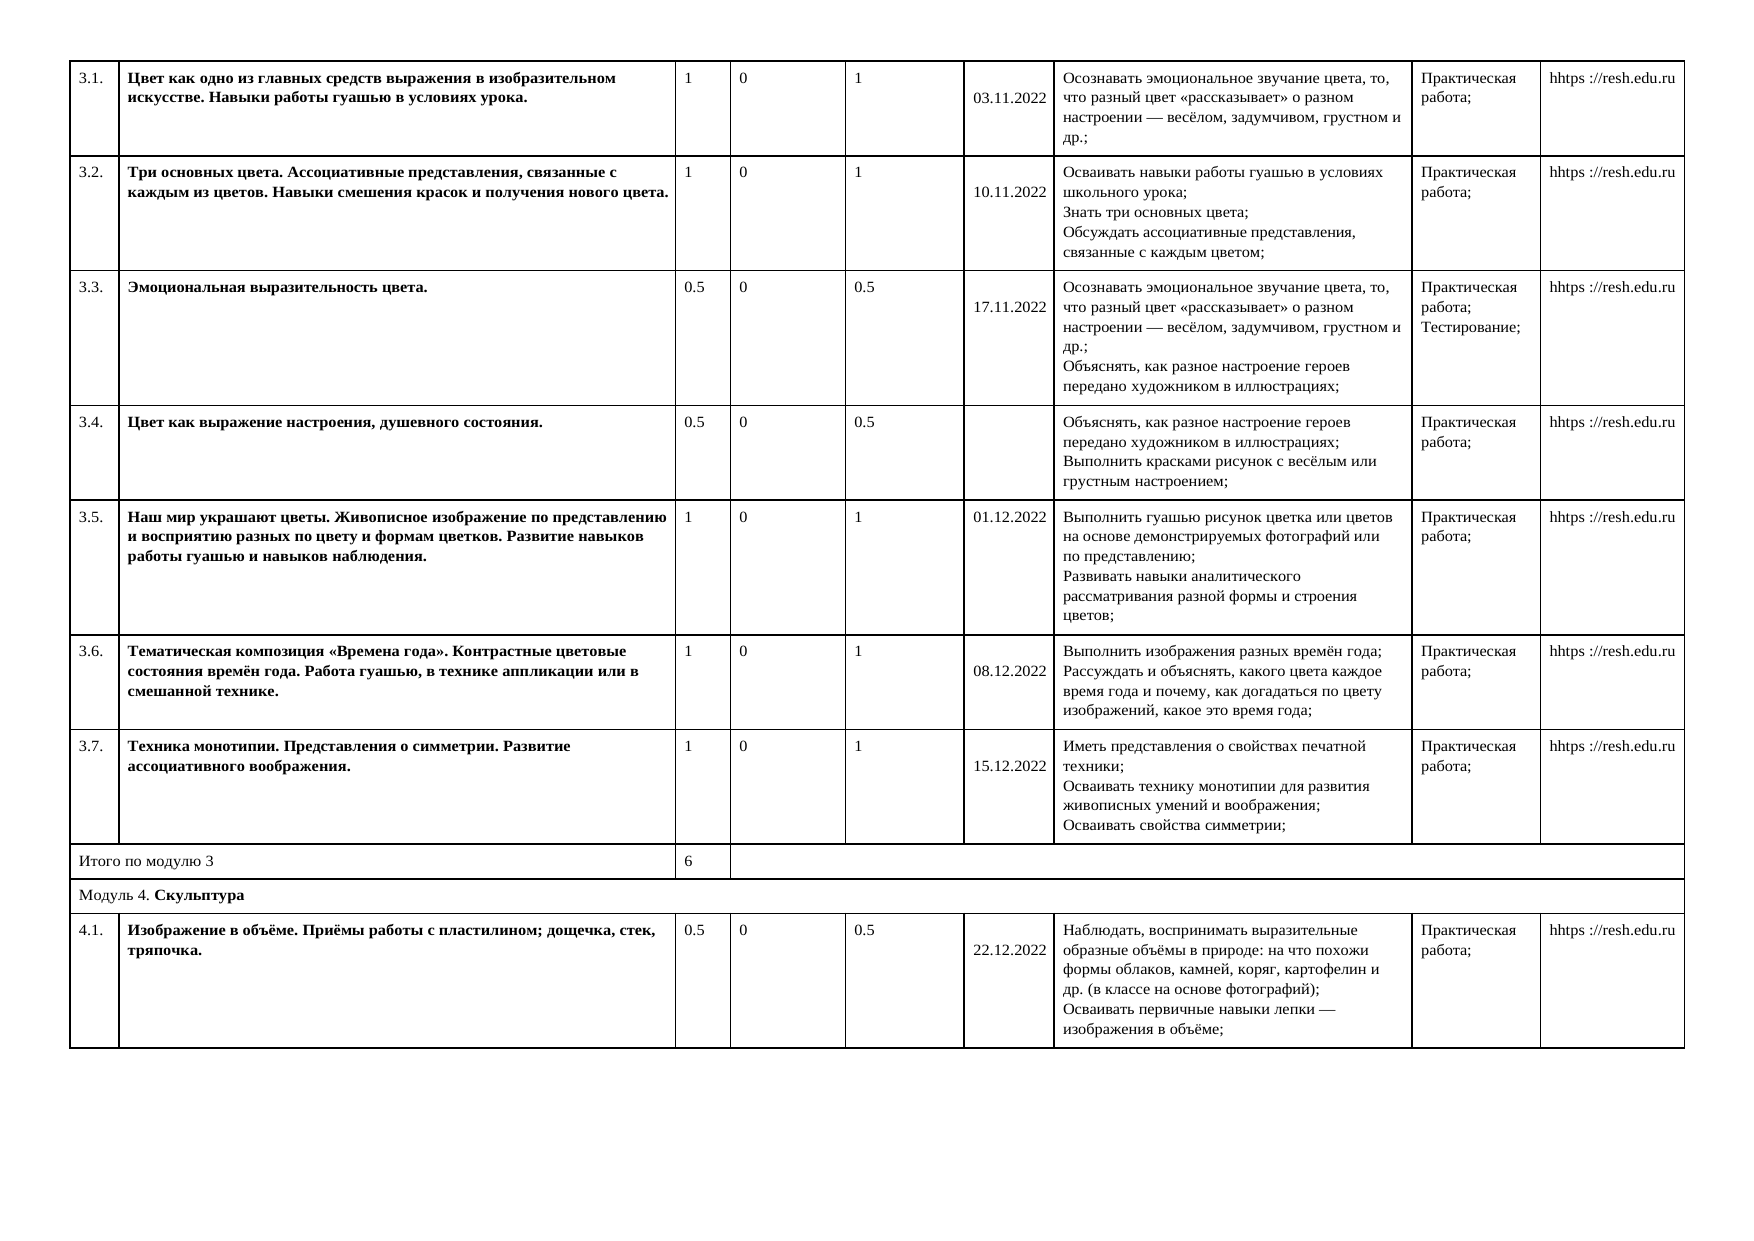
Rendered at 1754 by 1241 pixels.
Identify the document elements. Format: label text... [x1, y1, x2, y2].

table_cell 22.12.2022 [965, 914, 1053, 1047]
table_cell [965, 406, 1053, 499]
table_cell 1 [846, 501, 963, 634]
table_cell Выполнить гуашью рисунок цветка или цветов на основе демонстрируемых фотографий или по представлению; Развивать навыки аналитического рассматривания разной формы и строения цветов; [1055, 501, 1411, 634]
table_header 0 [731, 62, 845, 155]
table_cell 0 [731, 914, 845, 1047]
table_cell 15.12.2022 [965, 730, 1053, 843]
table_cell Практическая работа; Тестирование; [1413, 271, 1540, 404]
table_cell 0 [731, 636, 845, 728]
table_cell Техника монотипии. Представления о симметрии. Развитие ассоциативного воображения. [120, 730, 675, 843]
table_cell 6 [676, 845, 730, 878]
table_cell 1 [676, 501, 730, 634]
table_header 03.11.2022 [965, 62, 1053, 155]
table_cell 0 [731, 157, 845, 270]
table_cell 0.5 [846, 914, 963, 1047]
table_cell 17.11.2022 [965, 271, 1053, 404]
table_cell 3.5. [71, 501, 118, 634]
table_cell Модуль 4. Скульптура [71, 880, 1684, 913]
table_cell 0 [731, 501, 845, 634]
table_cell 10.11.2022 [965, 157, 1053, 270]
table_cell 08.12.2022 [965, 636, 1053, 728]
table_cell hhtps ://resh.edu.ru [1541, 406, 1684, 499]
table_cell Иметь представления о свойствах печатной техники; Осваивать технику монотипии для развития живописных умений и воображения; Осваивать свойства симметрии; [1055, 730, 1411, 843]
table_cell Осознавать эмоциональное звучание цвета, то, что разный цвет «рассказывает» о разном настроении — весёлом, задумчивом, грустном и др.; Объяснять, как разное настроение героев передано художником в иллюстрациях; [1055, 271, 1411, 404]
table_cell Итого по модулю 3 [71, 845, 675, 878]
table_cell hhtps ://resh.edu.ru [1541, 271, 1684, 404]
table_cell Наблюдать, воспринимать выразительные образные объёмы в природе: на что похожи формы облаков, камней, коряг, картофелин и др. (в классе на основе фотографий); Осваивать первичные навыки лепки — изображения в объёме; [1055, 914, 1411, 1047]
table_cell Практическая работа; [1413, 501, 1540, 634]
table_cell 0.5 [676, 271, 730, 404]
table_header 1 [676, 62, 730, 155]
table_cell 3.3. [71, 271, 118, 404]
table_cell hhtps ://resh.edu.ru [1541, 157, 1684, 270]
table_cell 3.7. [71, 730, 118, 843]
table_cell 0 [731, 730, 845, 843]
table_cell Объяснять, как разное настроение героев передано художником в иллюстрациях; Выполнить красками рисунок с весёлым или грустным настроением; [1055, 406, 1411, 499]
table_cell hhtps ://resh.edu.ru [1541, 914, 1684, 1047]
table_cell Практическая работа; [1413, 406, 1540, 499]
table_cell 1 [846, 157, 963, 270]
table_cell 0.5 [676, 914, 730, 1047]
table_cell 1 [846, 730, 963, 843]
table_cell 01.12.2022 [965, 501, 1053, 634]
table_cell 4.1. [71, 914, 118, 1047]
table_cell Практическая работа; [1413, 157, 1540, 270]
table_cell hhtps ://resh.edu.ru [1541, 636, 1684, 728]
table_cell Практическая работа; [1413, 636, 1540, 728]
table_cell Осваивать навыки работы гуашью в условиях школьного урока; Знать три основных цвета; Обсуждать ассоциативные представления, связанные с каждым цветом; [1055, 157, 1411, 270]
table_cell 0.5 [846, 271, 963, 404]
table_cell 3.4. [71, 406, 118, 499]
table_header Практическая работа; [1413, 62, 1540, 155]
table_cell [731, 845, 1684, 878]
table_cell Тематическая композиция «Времена года». Контрастные цветовые состояния времён года. Работа гуашью, в технике аппликации или в смешанной технике. [120, 636, 675, 728]
table_cell 3.2. [71, 157, 118, 270]
table_cell 3.6. [71, 636, 118, 728]
table_cell 0 [731, 271, 845, 404]
table_cell 0.5 [846, 406, 963, 499]
table_cell Цвет как выражение настроения, душевного состояния. [120, 406, 675, 499]
table_cell Эмоциональная выразительность цвета. [120, 271, 675, 404]
table_cell 1 [676, 157, 730, 270]
table_cell 1 [846, 636, 963, 728]
table_cell Практическая работа; [1413, 730, 1540, 843]
table_header hhtps ://resh.edu.ru [1541, 62, 1684, 155]
table_cell 1 [676, 636, 730, 728]
table_header Цвет как одно из главных средств выражения в изобразительном искусстве. Навыки работы гуашью в условиях урока. [120, 62, 675, 155]
table_cell 1 [676, 730, 730, 843]
table_header Осознавать эмоциональное звучание цвета, то, что разный цвет «рассказывает» о разном настроении — весёлом, задумчивом, грустном и др.; [1055, 62, 1411, 155]
table_cell 0.5 [676, 406, 730, 499]
table_cell Три основных цвета. Ассоциативные представления, связанные с каждым из цветов. Навыки смешения красок и получения нового цвета. [120, 157, 675, 270]
table_cell Изображение в объёме. Приёмы работы с пластилином; дощечка, стек, тряпочка. [120, 914, 675, 1047]
table_cell hhtps ://resh.edu.ru [1541, 501, 1684, 634]
table_cell 0 [731, 406, 845, 499]
table_cell Наш мир украшают цветы. Живописное изображение по представлению и восприятию разных по цвету и формам цветков. Развитие навыков работы гуашью и навыков наблюдения. [120, 501, 675, 634]
table_cell Выполнить изображения разных времён года; Рассуждать и объяснять, какого цвета каждое время года и почему, как догадаться по цвету изображений, какое это время года; [1055, 636, 1411, 728]
table_header 3.1. [71, 62, 118, 155]
table_header 1 [846, 62, 963, 155]
table_cell hhtps ://resh.edu.ru [1541, 730, 1684, 843]
table_cell Практическая работа; [1413, 914, 1540, 1047]
